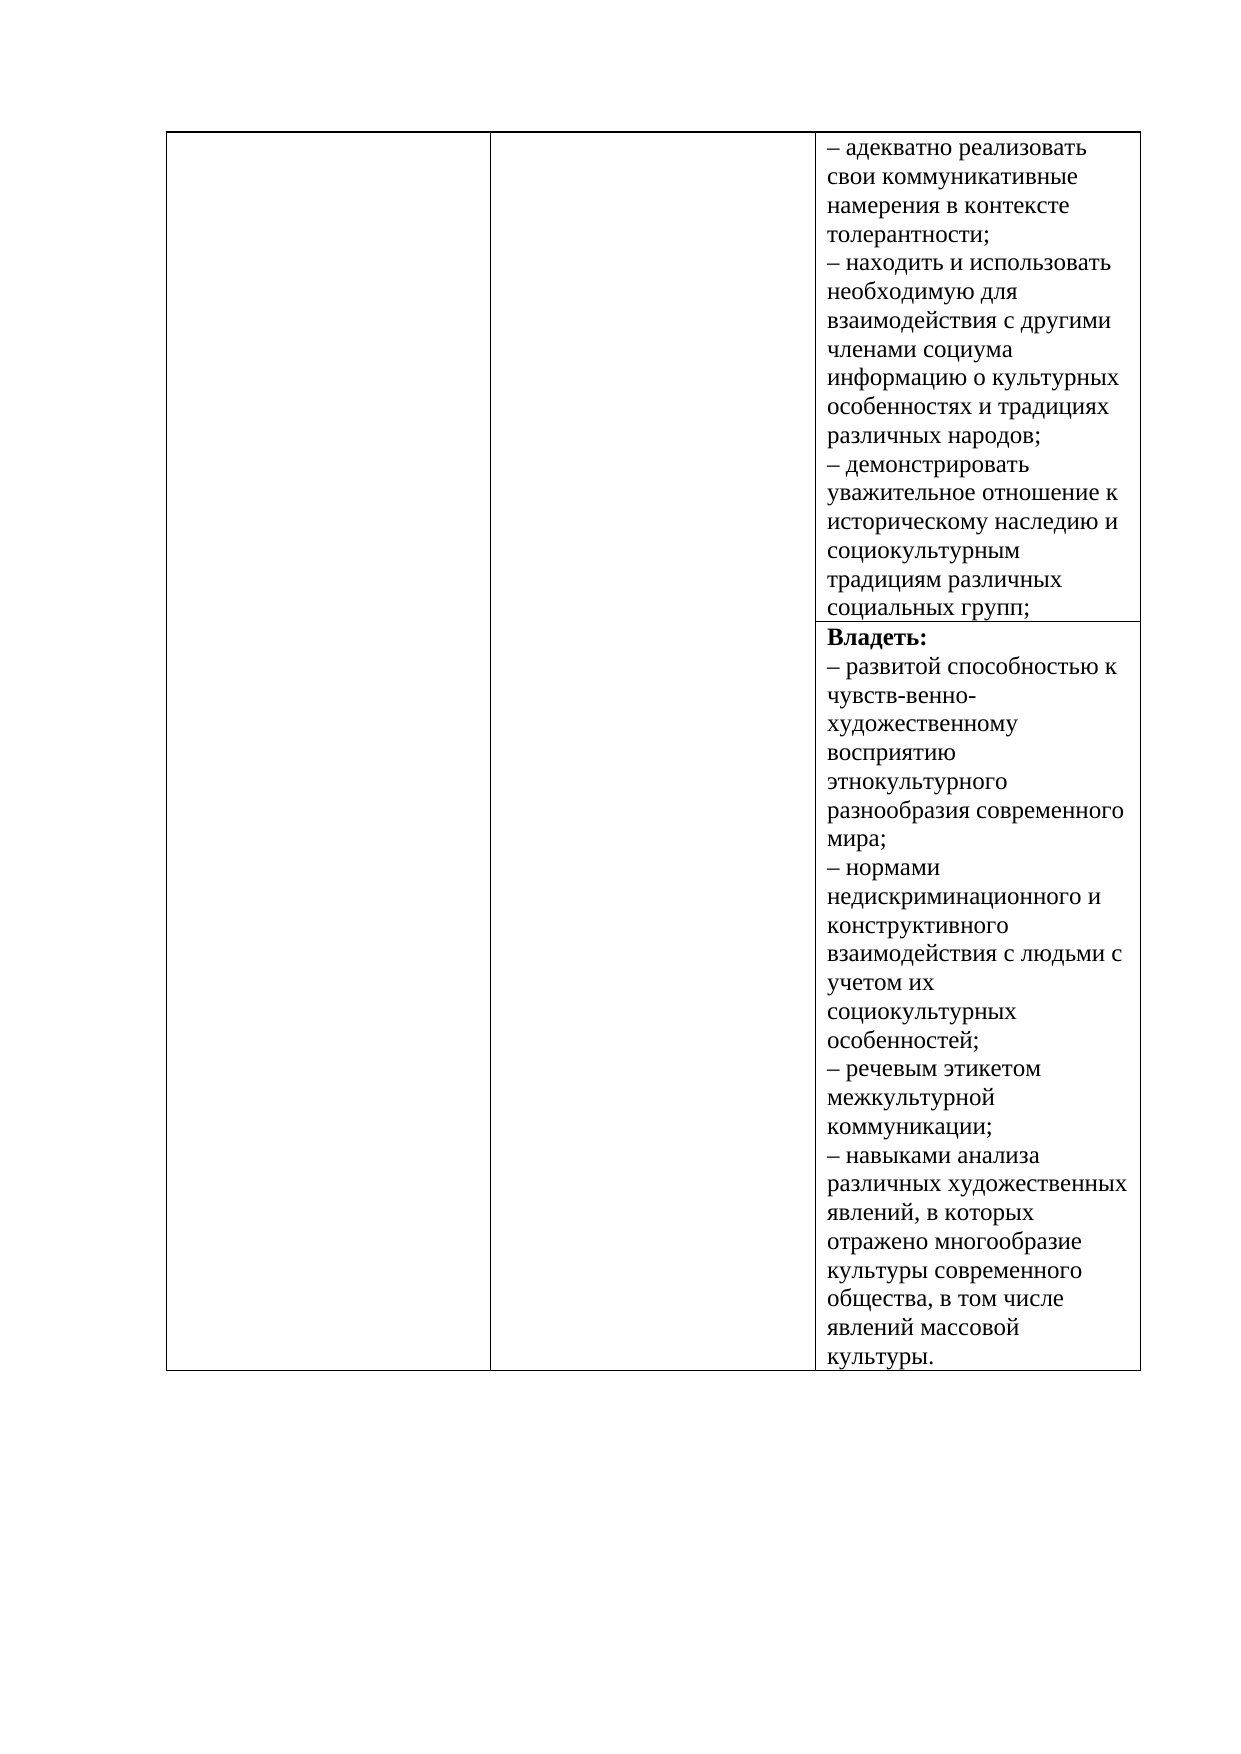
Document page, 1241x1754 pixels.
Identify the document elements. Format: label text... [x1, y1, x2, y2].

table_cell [816, 133, 1140, 621]
table_cell Владеть: – развитой способностью к чувств-венно-художественному восприятию этнокультурного разнообразия современного мира; – нормами недискриминационного и конструктивного взаимодействия с людьми с учетом их социокультурных особенностей; – речевым этикетом межкультурной коммуникации; – навыками анализа различных художественных явлений, в которых отражено многообразие культуры современного общества, в том числе явлений массовой культуры. [816, 622, 1140, 1370]
